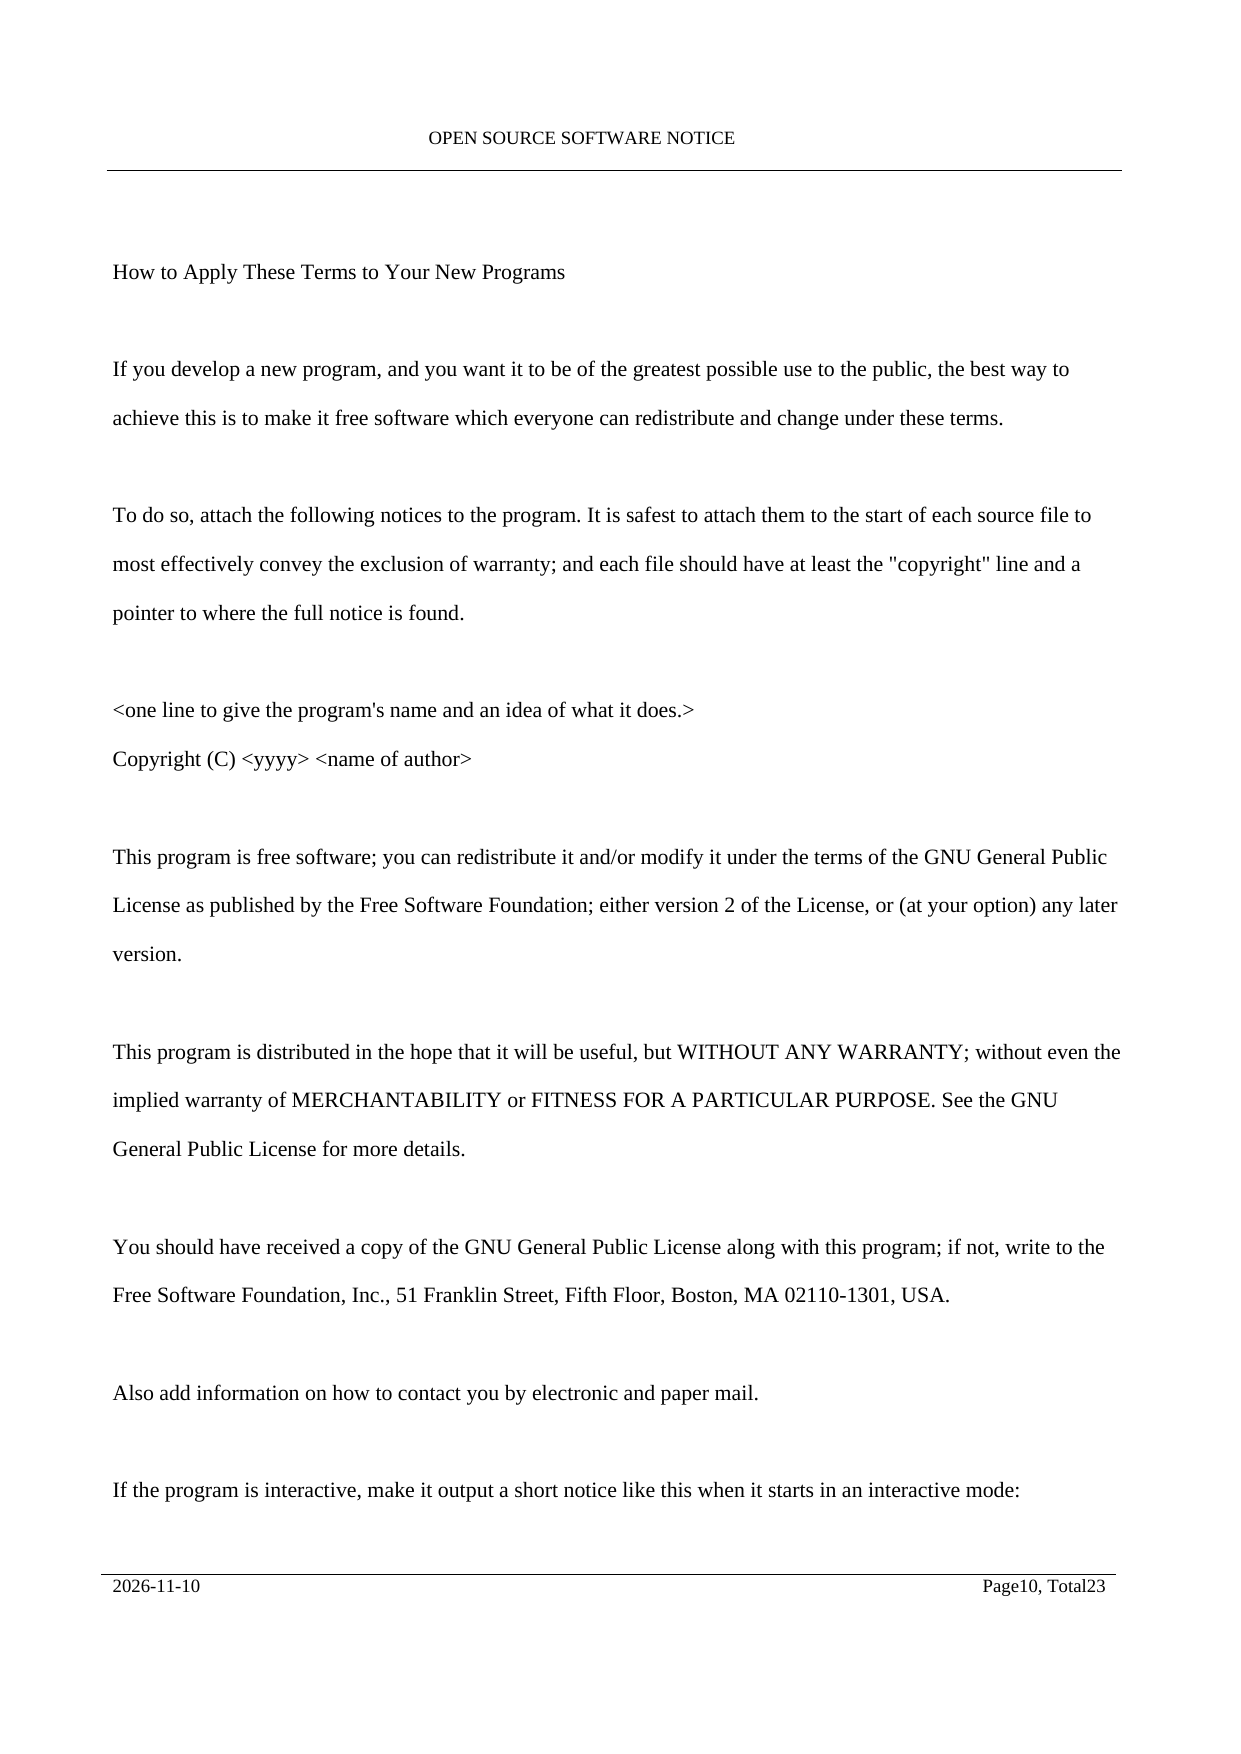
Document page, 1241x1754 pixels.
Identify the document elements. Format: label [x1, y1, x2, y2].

text [112, 206, 1128, 1506]
